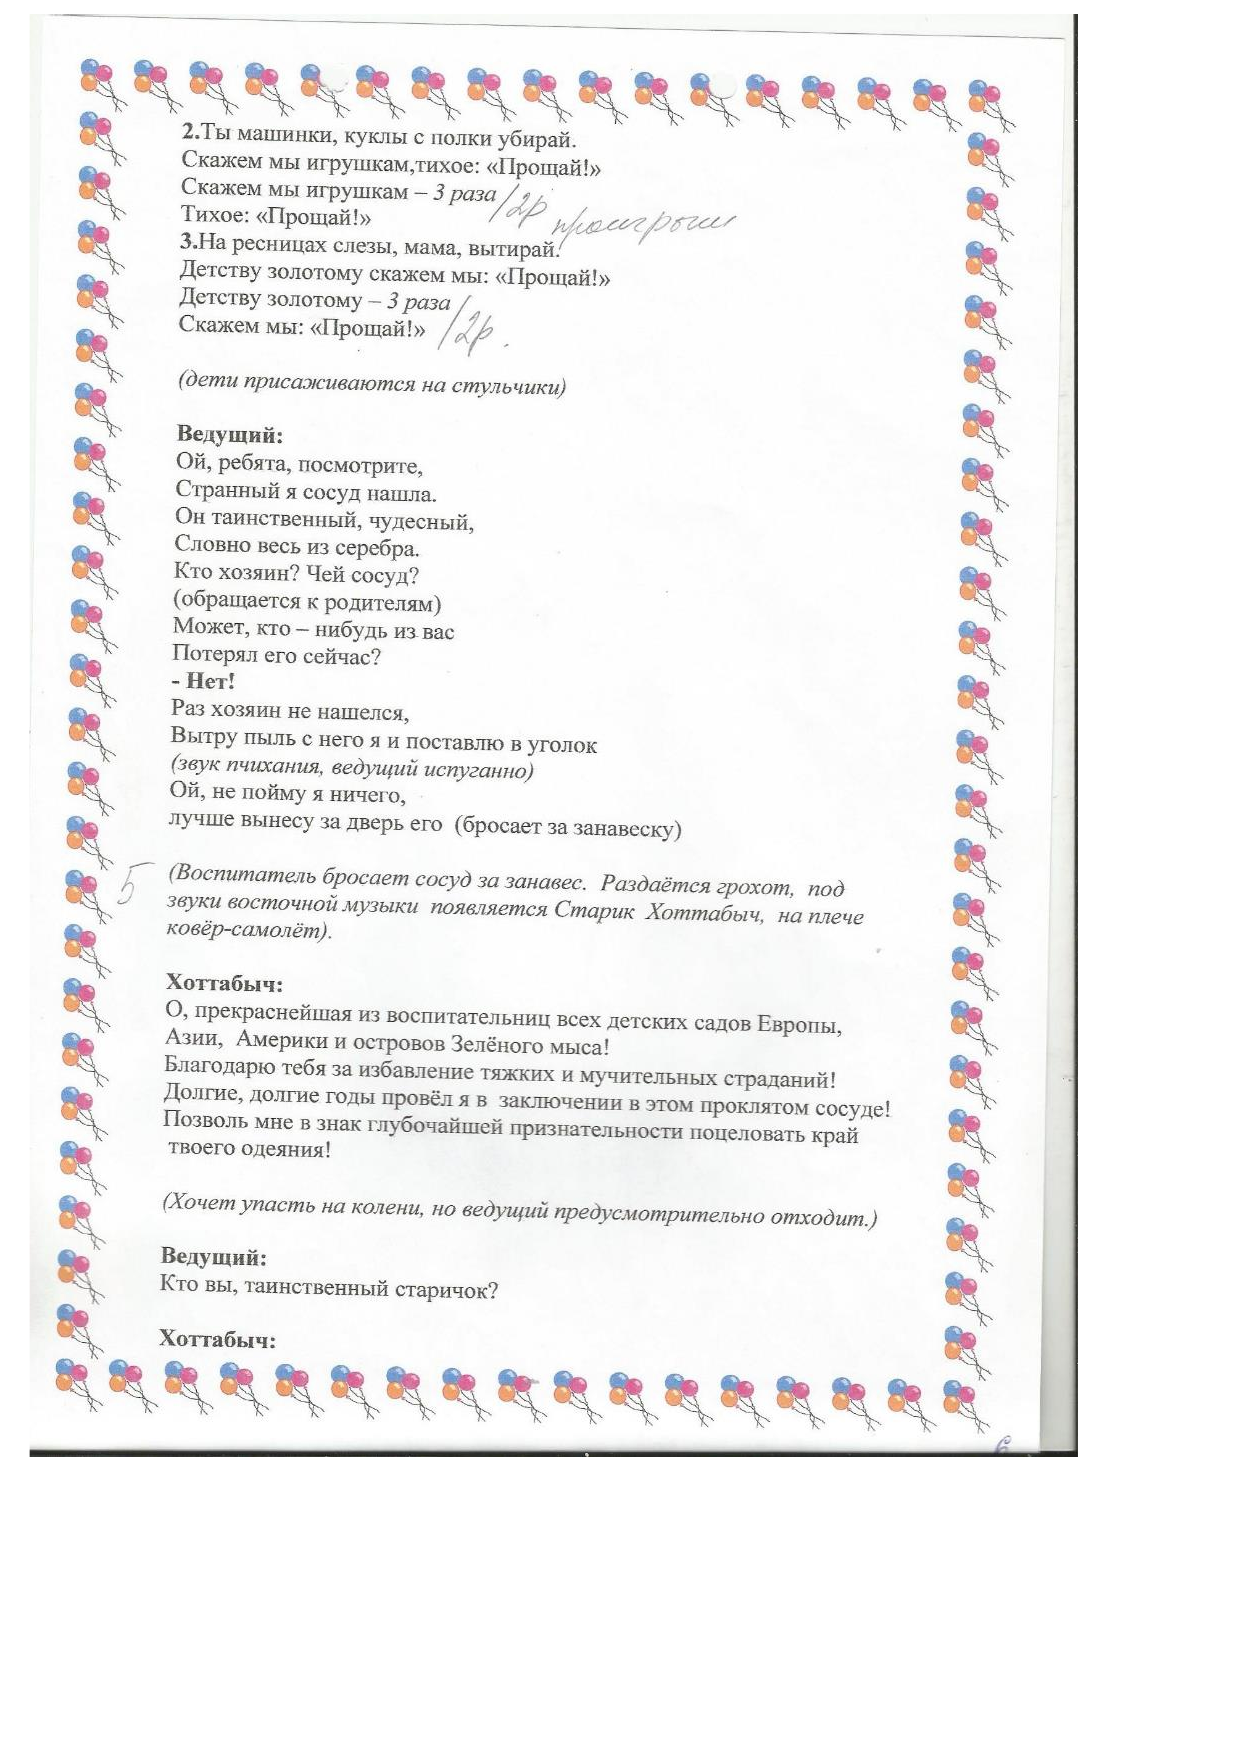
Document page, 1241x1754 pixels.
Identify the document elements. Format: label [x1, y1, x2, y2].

picture [29, 14, 1078, 1457]
